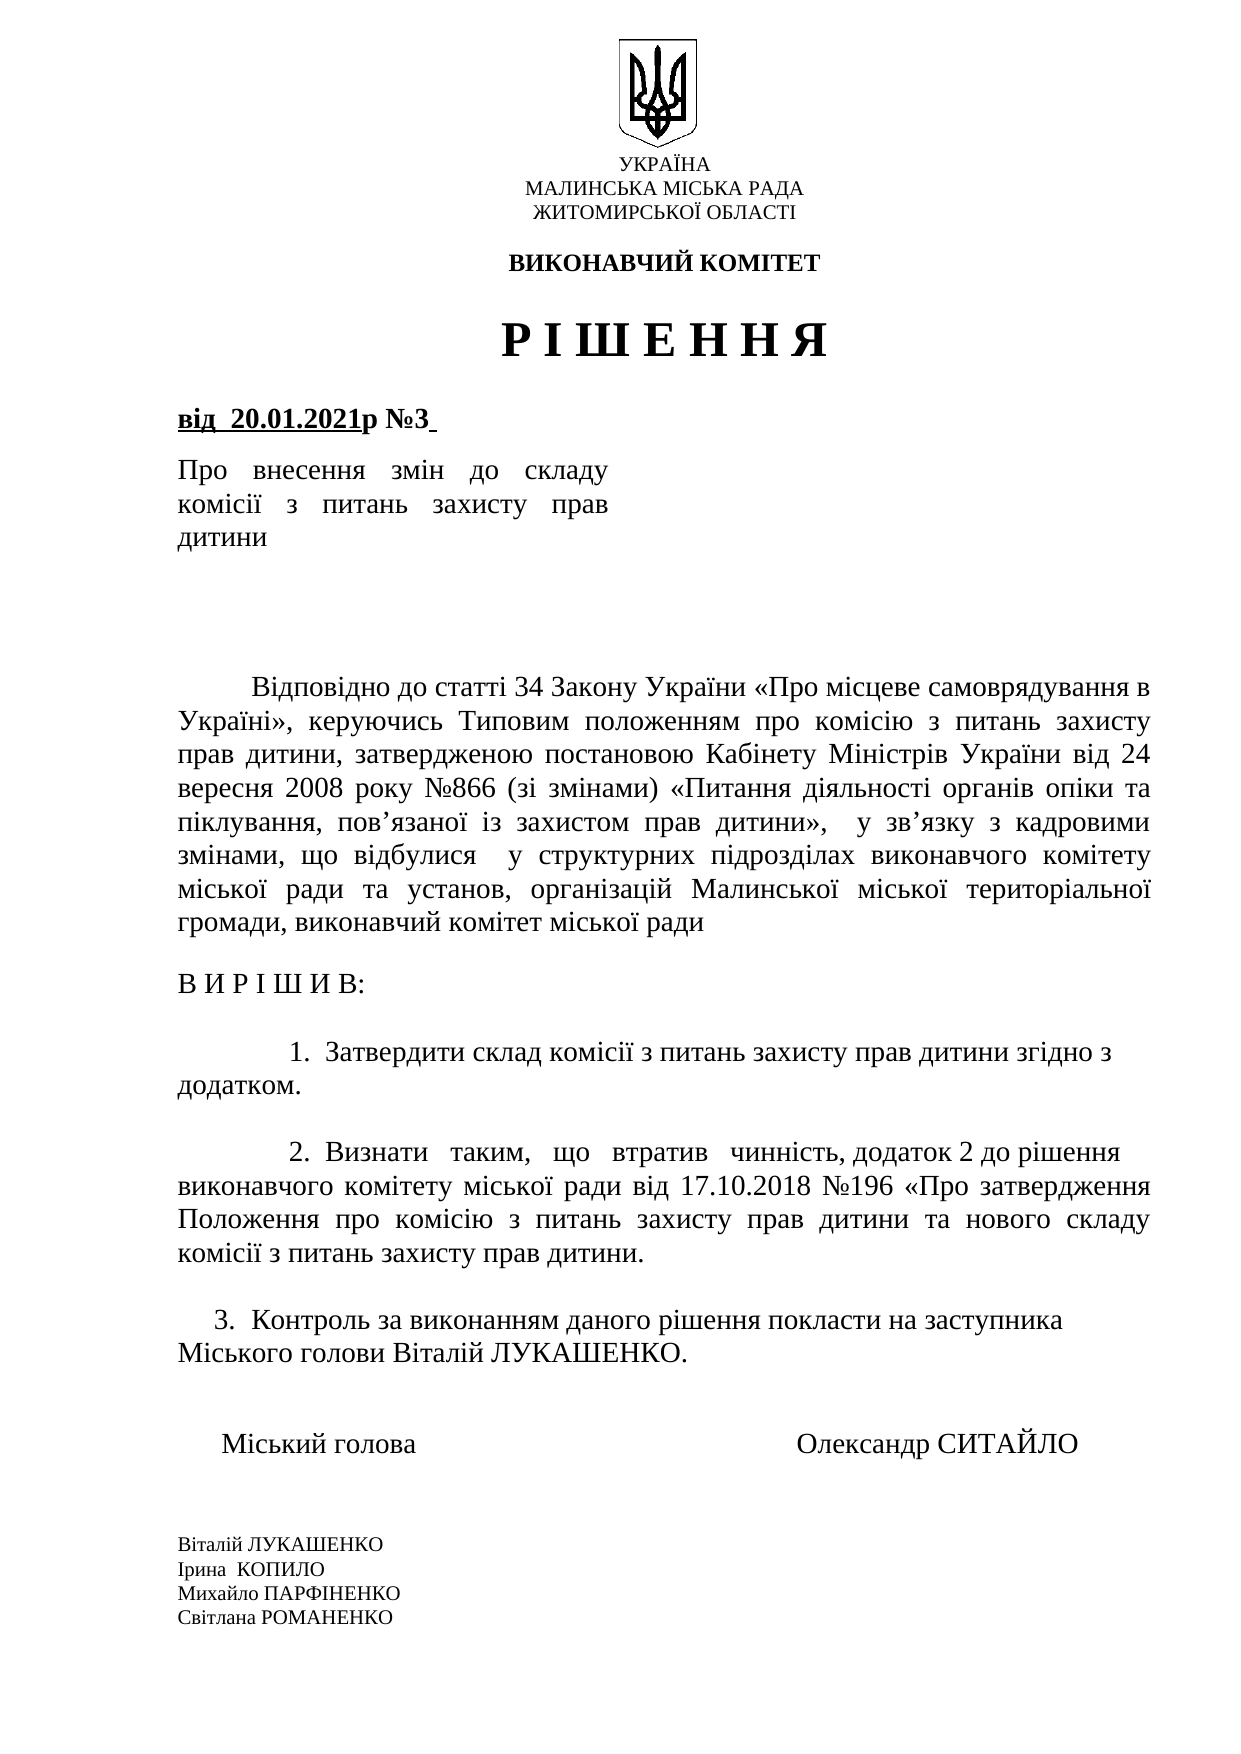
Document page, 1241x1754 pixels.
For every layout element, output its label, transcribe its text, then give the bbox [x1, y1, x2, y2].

text додатком. [177, 1067, 1152, 1101]
text Михайло ПАРФІНЕНКО [177, 1581, 1152, 1604]
text МАЛИНСЬКА МІСЬКА РАДА [177, 176, 1152, 200]
text від 20.01.2021р №3 [177, 401, 1152, 435]
table_header Про внесення змін до складу комісії з питань захисту прав дитини [166, 453, 620, 553]
text ВИКОНАВЧИЙ КОМІТЕТ [177, 248, 1152, 277]
text Р І Ш Е Н Н Я [177, 310, 1152, 368]
picture [617, 39, 698, 149]
text Віталій ЛУКАШЕНКО [177, 1532, 1152, 1556]
text Міський голова Олександр СИТАЙЛО [177, 1427, 1152, 1460]
text В И Р І Ш И В: [177, 967, 1152, 1000]
text Відповідно до статті 34 Закону України «Про місцеве самоврядування в Україні», керуючись Типовим положенням про комісію з питань захисту прав дитини, затвердженою постановою Кабінету Міністрів України від 24 вересня 2008 року №866 (зі змінами) «Питання діяльності органів опіки та піклування, пов’язаної із захистом прав дитини», у зв’язку з кадровими змінами, що відбулися у структурних підрозділах виконавчого комітету міської ради та установ, організацій Малинської міської територіальної громади, виконавчий комітет міської ради [177, 669, 1152, 938]
text Світлана РОМАНЕНКО [177, 1604, 1152, 1629]
text УКРАЇНА [177, 152, 1152, 176]
text Ірина КОПИЛО [177, 1556, 1152, 1581]
list Визнати таким, що втратив чинність, додаток 2 до рішення [252, 1134, 1152, 1168]
list Затвердити склад комісії з питань захисту прав дитини згідно з [252, 1034, 1152, 1067]
list Контроль за виконанням даного рішення покласти на заступника [177, 1302, 1152, 1336]
text виконавчого комітету міської ради від 17.10.2018 №196 «Про затвердження Положення про комісію з питань захисту прав дитини та нового складу комісії з питань захисту прав дитини. [177, 1168, 1152, 1268]
text ЖИТОМИРСЬКОЇ ОБЛАСТІ [177, 200, 1152, 224]
text Міського голови Віталій ЛУКАШЕНКО. [177, 1336, 1152, 1369]
